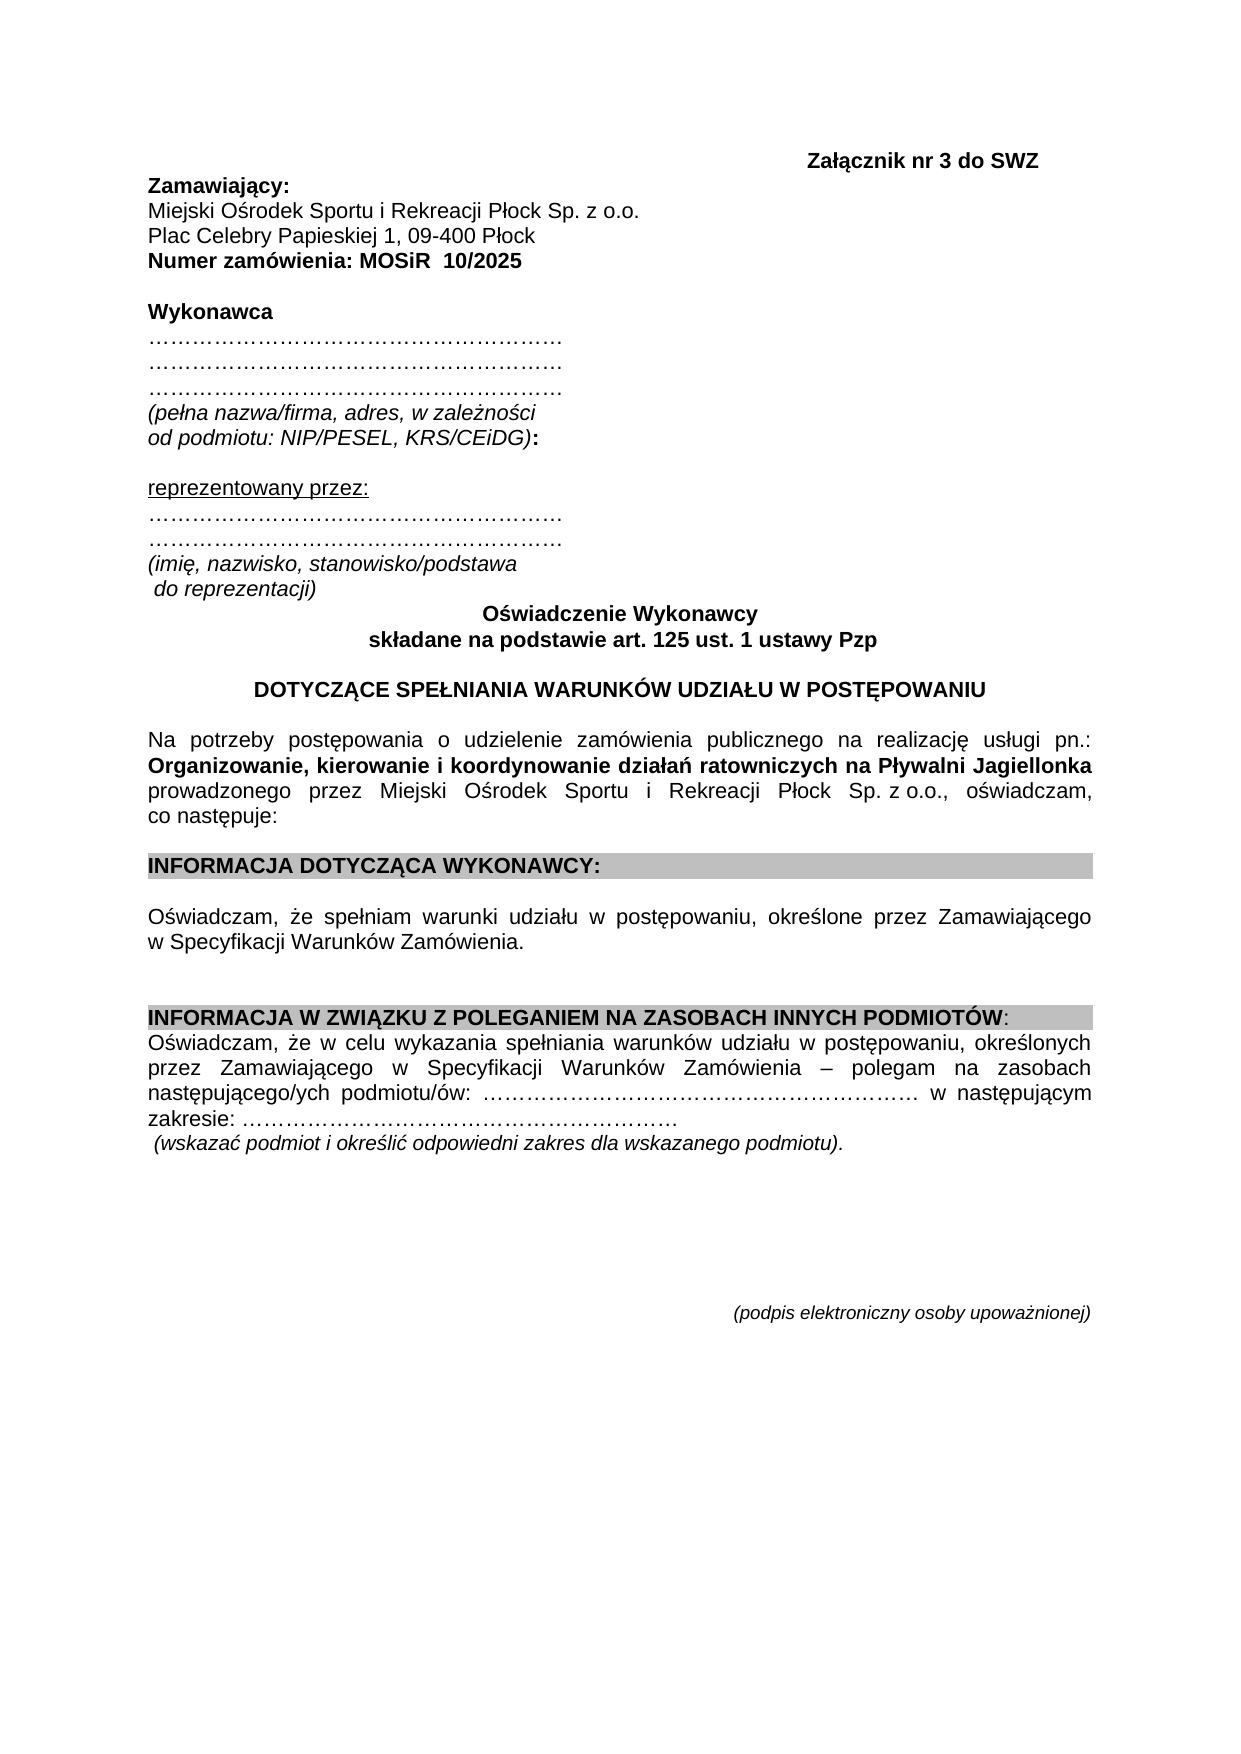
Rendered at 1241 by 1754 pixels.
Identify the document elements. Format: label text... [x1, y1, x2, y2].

text (wskazać podmiot i określić odpowiedni zakres dla wskazanego podmiotu). [148, 1131, 1093, 1155]
text składane na podstawie art. 125 ust. 1 ustawy Pzp [148, 627, 1093, 652]
text DOTYCZĄCE SPEŁNIANIA WARUNKÓW UDZIAŁU W POSTĘPOWANIU [148, 677, 1093, 702]
text Wykonawca [148, 299, 1093, 324]
text ………………………………………………… [148, 526, 1093, 551]
text INFORMACJA W ZWIĄZKU Z POLEGANIEM NA ZASOBACH INNYCH PODMIOTÓW: [148, 1005, 1093, 1030]
text (pełna nazwa/firma, adres, w zależności [148, 400, 1093, 425]
text ………………………………………………… [148, 501, 1093, 526]
text ………………………………………………… [148, 374, 1093, 400]
text Oświadczenie Wykonawcy [148, 601, 1093, 627]
text od podmiotu: NIP/PESEL, KRS/CEiDG): [148, 425, 1093, 450]
text (podpis elektroniczny osoby upoważnionej) [148, 1302, 1093, 1324]
text do reprezentacji) [148, 576, 1093, 601]
text Numer zamówienia: MOSiR 10/2025 [148, 248, 1093, 274]
text Na potrzeby postępowania o udzielenie zamówienia publicznego na realizację usługi pn.: Organizowanie, kierowanie i koordynowanie działań ratowniczych na Pływalni Jagiellonka prowadzonego przez Miejski Ośrodek Sportu i Rekreacji Płock Sp. z o.o., oświadczam, co następuje: [148, 727, 1093, 828]
text Oświadczam, że w celu wykazania spełniania warunków udziału w postępowaniu, określonych przez Zamawiającego w Specyfikacji Warunków Zamówienia – polegam na zasobach następującego/ych podmiotu/ów: …………………………………………………… w następującym zakresie: …………………………………………………… [148, 1030, 1093, 1131]
text Załącznik nr 3 do SWZ [738, 148, 1093, 173]
text ………………………………………………… [148, 324, 1093, 349]
text ………………………………………………… [148, 349, 1093, 374]
text Oświadczam, że spełniam warunki udziału w postępowaniu, określone przez Zamawiającego w Specyfikacji Warunków Zamówienia. [148, 904, 1093, 954]
text INFORMACJA DOTYCZĄCA WYKONAWCY: [148, 853, 1093, 879]
text Plac Celebry Papieskiej 1, 09-400 Płock [148, 223, 1093, 248]
text (imię, nazwisko, stanowisko/podstawa [148, 551, 1093, 576]
text Miejski Ośrodek Sportu i Rekreacji Płock Sp. z o.o. [148, 198, 1093, 223]
text Zamawiający: [148, 173, 1093, 198]
text reprezentowany przez: [148, 475, 1093, 501]
